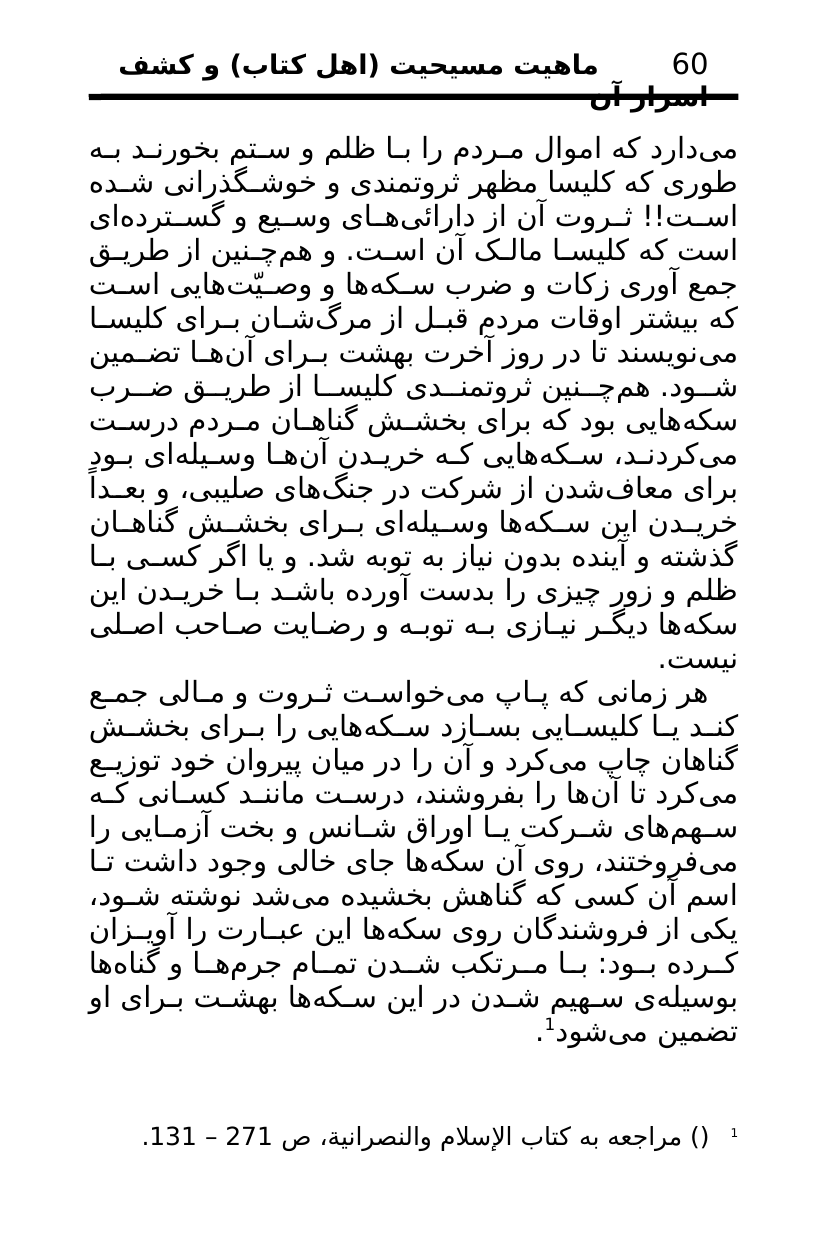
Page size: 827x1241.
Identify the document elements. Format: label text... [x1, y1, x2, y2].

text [89, 132, 738, 675]
text هر زمانی که پاپ می‌خواست ثروت و مالی جمع کند یا کلیسایی بسازد سکه‌هایی را برای بخشش گناهان چاپ می‌کرد و آن را در میان پیروان خود توزیع می‌کرد تا آن‌ها را بفروشند، درست مانند کسانی که سهم‌های شرکت یا اوراق شانس و بخت آزمایی را می‌فروختند، روی آن سکه‌ها جای خالی وجود داشت تا اسم آن کسی که گناهش بخشیده می‌شد نوشته شود، یکی از فروشندگان روی سکه‌ها این عبارت را آویزان کرده بود: با مرتکب شدن تمام جرم‌ها و گناه‌ها بوسیله‌ی سهیم شدن در این سکه‌ها بهشت برای او تضمین می‌شود. [89, 675, 738, 1048]
